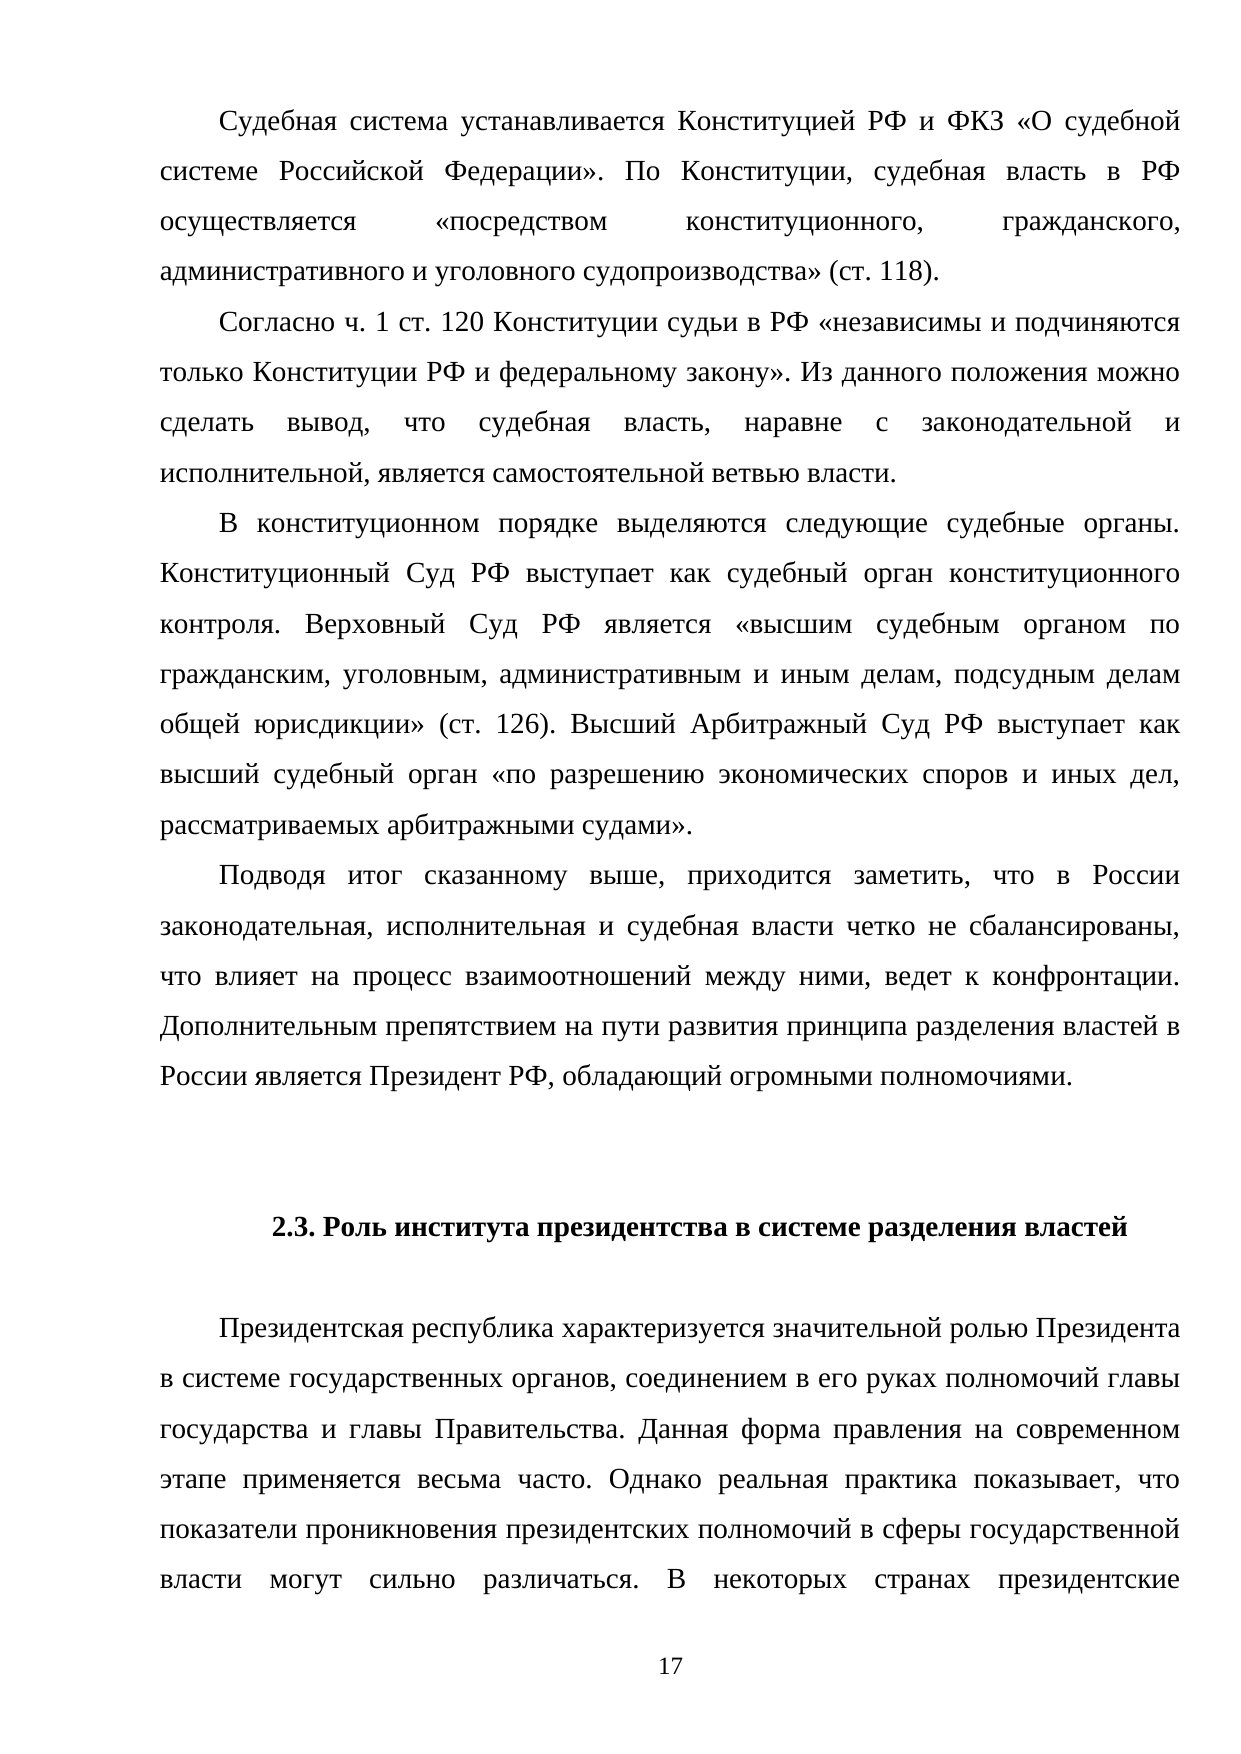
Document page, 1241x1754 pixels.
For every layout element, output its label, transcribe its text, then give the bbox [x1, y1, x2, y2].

text В конституционном порядке выделяются следующие судебные органы. Конституционный Суд РФ выступает как судебный орган конституционного контроля. Верховный Суд РФ является «высшим судебным органом по гражданским, уголовным, административным и иным делам, подсудным делам общей юрисдикции» (ст. 126). Высший Арбитражный Суд РФ выступает как высший судебный орган «по разрешению экономических споров и иных дел, рассматриваемых арбитражными судами». [159, 505, 1181, 841]
text Согласно ч. 1 ст. 120 Конституции судьи в РФ «независимы и подчиняются только Конституции РФ и федеральному закону». Из данного положения можно сделать вывод, что судебная власть, наравне с законодательной и исполнительной, является самостоятельной ветвью власти. [159, 304, 1181, 488]
subtitle 2.3. Роль института президентства в системе разделения властей [159, 1209, 1181, 1243]
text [159, 1310, 1181, 1595]
text Судебная система устанавливается Конституцией РФ и ФКЗ «О судебной системе Российской Федерации». По Конституции, судебная власть в РФ осуществляется «посредством конституционного, гражданского, административного и уголовного судопроизводства» (ст. 118). [159, 103, 1181, 287]
text Подводя итог сказанному выше, приходится заметить, что в России законодательная, исполнительная и судебная власти четко не сбалансированы, что влияет на процесс взаимоотношений между ними, ведет к конфронтации. Дополнительным препятствием на пути развития принципа разделения властей в России является Президент РФ, обладающий огромными полномочиями. [159, 857, 1181, 1092]
